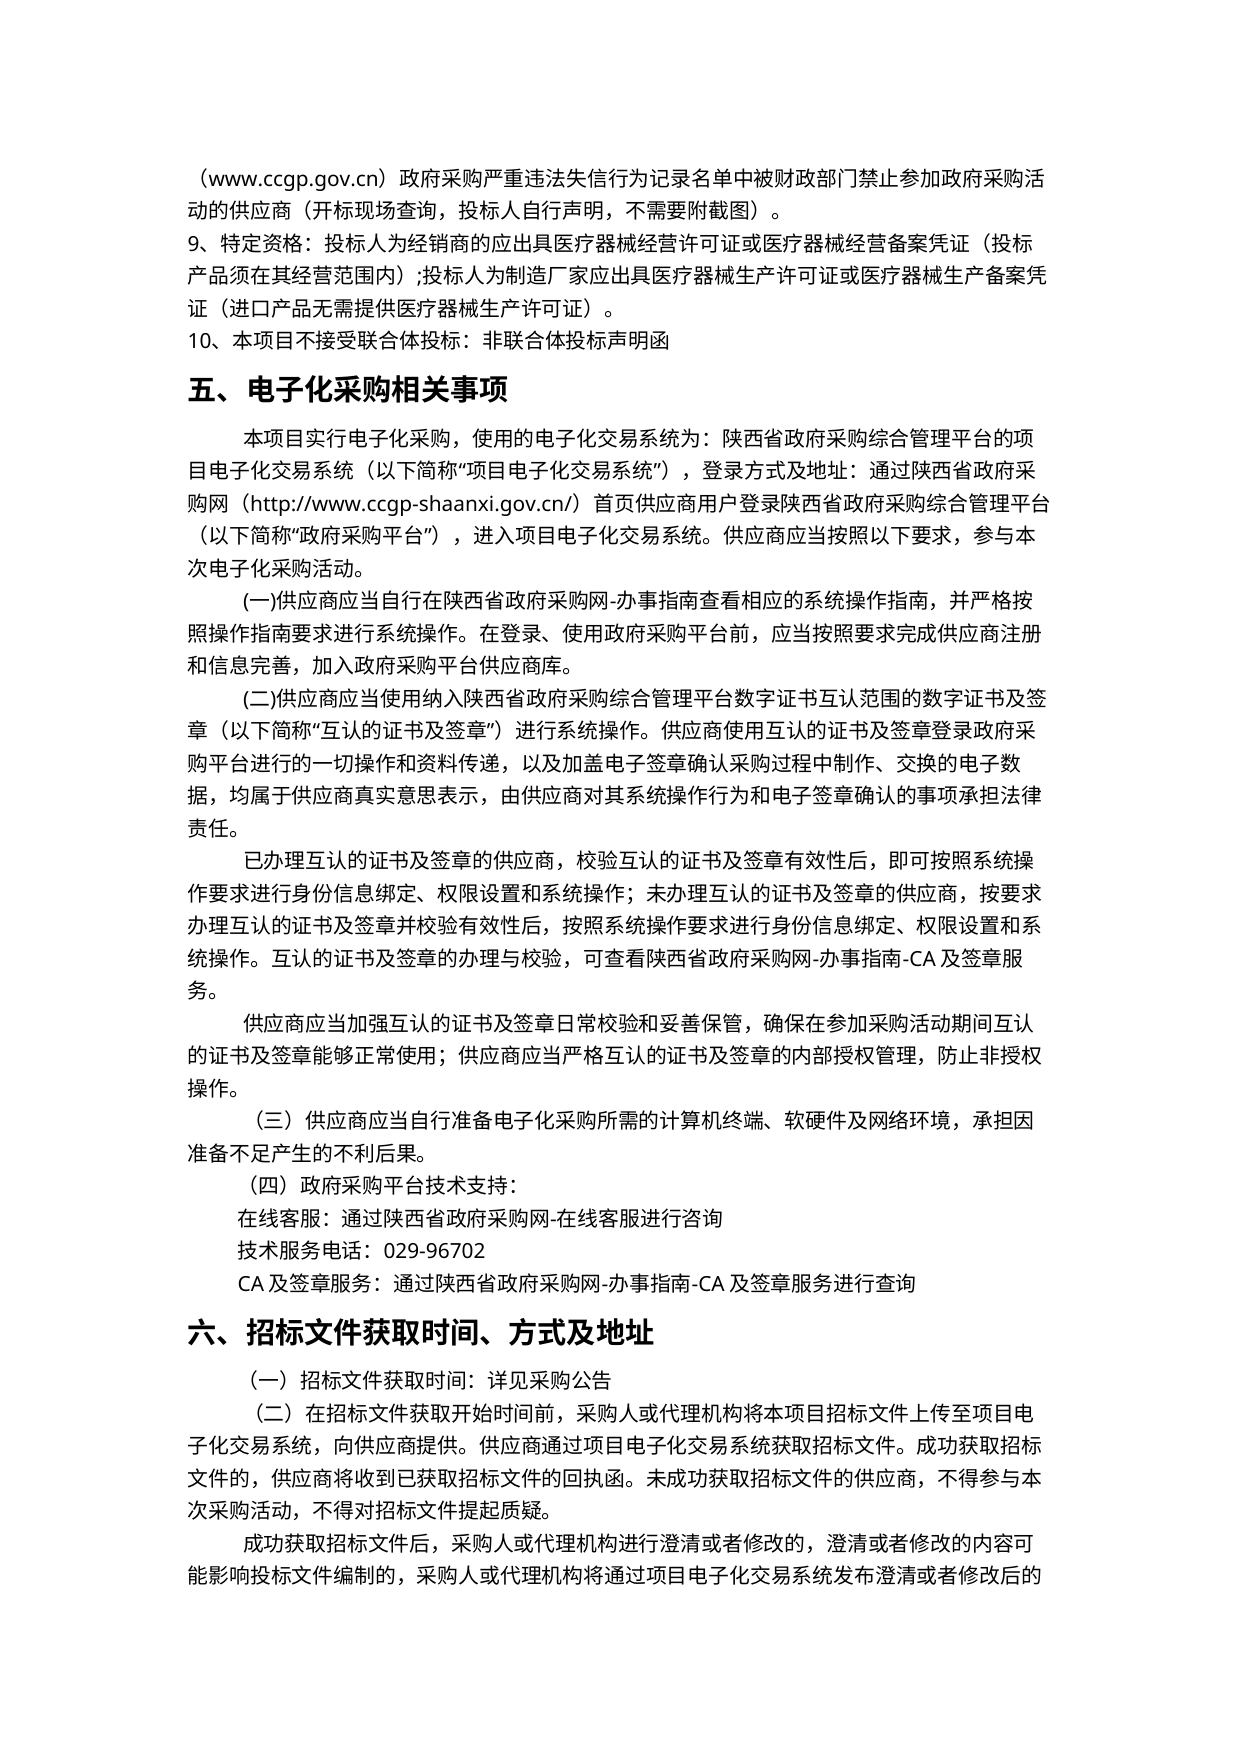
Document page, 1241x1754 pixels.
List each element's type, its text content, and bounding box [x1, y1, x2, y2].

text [187, 1527, 1053, 1592]
text 本项目实行电子化采购，使用的电子化交易系统为：陕西省政府采购综合管理平台的项目电子化交易系统（以下简称“项目电子化交易系统”），登录方式及地址：通过陕西省政府采购网（http://www.ccgp-shaanxi.gov.cn/）首页供应商用户登录陕西省政府采购综合管理平台（以下简称“政府采购平台”），进入项目电子化交易系统。供应商应当按照以下要求，参与本次电子化采购活动。 [187, 422, 1053, 584]
text CA及签章服务：通过陕西省政府采购网-办事指南-CA及签章服务进行查询 [187, 1267, 1053, 1299]
text 技术服务电话：029-96702 [187, 1234, 1053, 1267]
text （二）在招标文件获取开始时间前，采购人或代理机构将本项目招标文件上传至项目电子化交易系统，向供应商提供。供应商通过项目电子化交易系统获取招标文件。成功获取招标文件的，供应商将收到已获取招标文件的回执函。未成功获取招标文件的供应商，不得参与本次采购活动，不得对招标文件提起质疑。 [187, 1397, 1053, 1527]
text 9、特定资格：投标人为经销商的应出具医疗器械经营许可证或医疗器械经营备案凭证（投标产品须在其经营范围内）;投标人为制造厂家应出具医疗器械生产许可证或医疗器械生产备案凭证（进口产品无需提供医疗器械生产许可证）。 [187, 227, 1053, 324]
text （四）政府采购平台技术支持： [187, 1169, 1053, 1202]
text (一)供应商应当自行在陕西省政府采购网-办事指南查看相应的系统操作指南，并严格按照操作指南要求进行系统操作。在登录、使用政府采购平台前，应当按照要求完成供应商注册和信息完善，加入政府采购平台供应商库。 [187, 584, 1053, 682]
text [187, 162, 1053, 227]
text （一）招标文件获取时间：详见采购公告 [187, 1364, 1053, 1397]
text 已办理互认的证书及签章的供应商，校验互认的证书及签章有效性后，即可按照系统操作要求进行身份信息绑定、权限设置和系统操作；未办理互认的证书及签章的供应商，按要求办理互认的证书及签章并校验有效性后，按照系统操作要求进行身份信息绑定、权限设置和系统操作。互认的证书及签章的办理与校验，可查看陕西省政府采购网-办事指南-CA及签章服务。 [187, 844, 1053, 1007]
text 10、本项目不接受联合体投标：非联合体投标声明函 [187, 324, 1053, 357]
text 在线客服：通过陕西省政府采购网-在线客服进行咨询 [187, 1202, 1053, 1234]
text （三）供应商应当自行准备电子化采购所需的计算机终端、软硬件及网络环境，承担因准备不足产生的不利后果。 [187, 1104, 1053, 1169]
text 供应商应当加强互认的证书及签章日常校验和妥善保管，确保在参加采购活动期间互认的证书及签章能够正常使用；供应商应当严格互认的证书及签章的内部授权管理，防止非授权操作。 [187, 1007, 1053, 1104]
text 五、电子化采购相关事项 [187, 357, 1053, 422]
text (二)供应商应当使用纳入陕西省政府采购综合管理平台数字证书互认范围的数字证书及签章（以下简称“互认的证书及签章”）进行系统操作。供应商使用互认的证书及签章登录政府采购平台进行的一切操作和资料传递，以及加盖电子签章确认采购过程中制作、交换的电子数据，均属于供应商真实意思表示，由供应商对其系统操作行为和电子签章确认的事项承担法律责任。 [187, 682, 1053, 844]
text 六、招标文件获取时间、方式及地址 [187, 1299, 1053, 1364]
